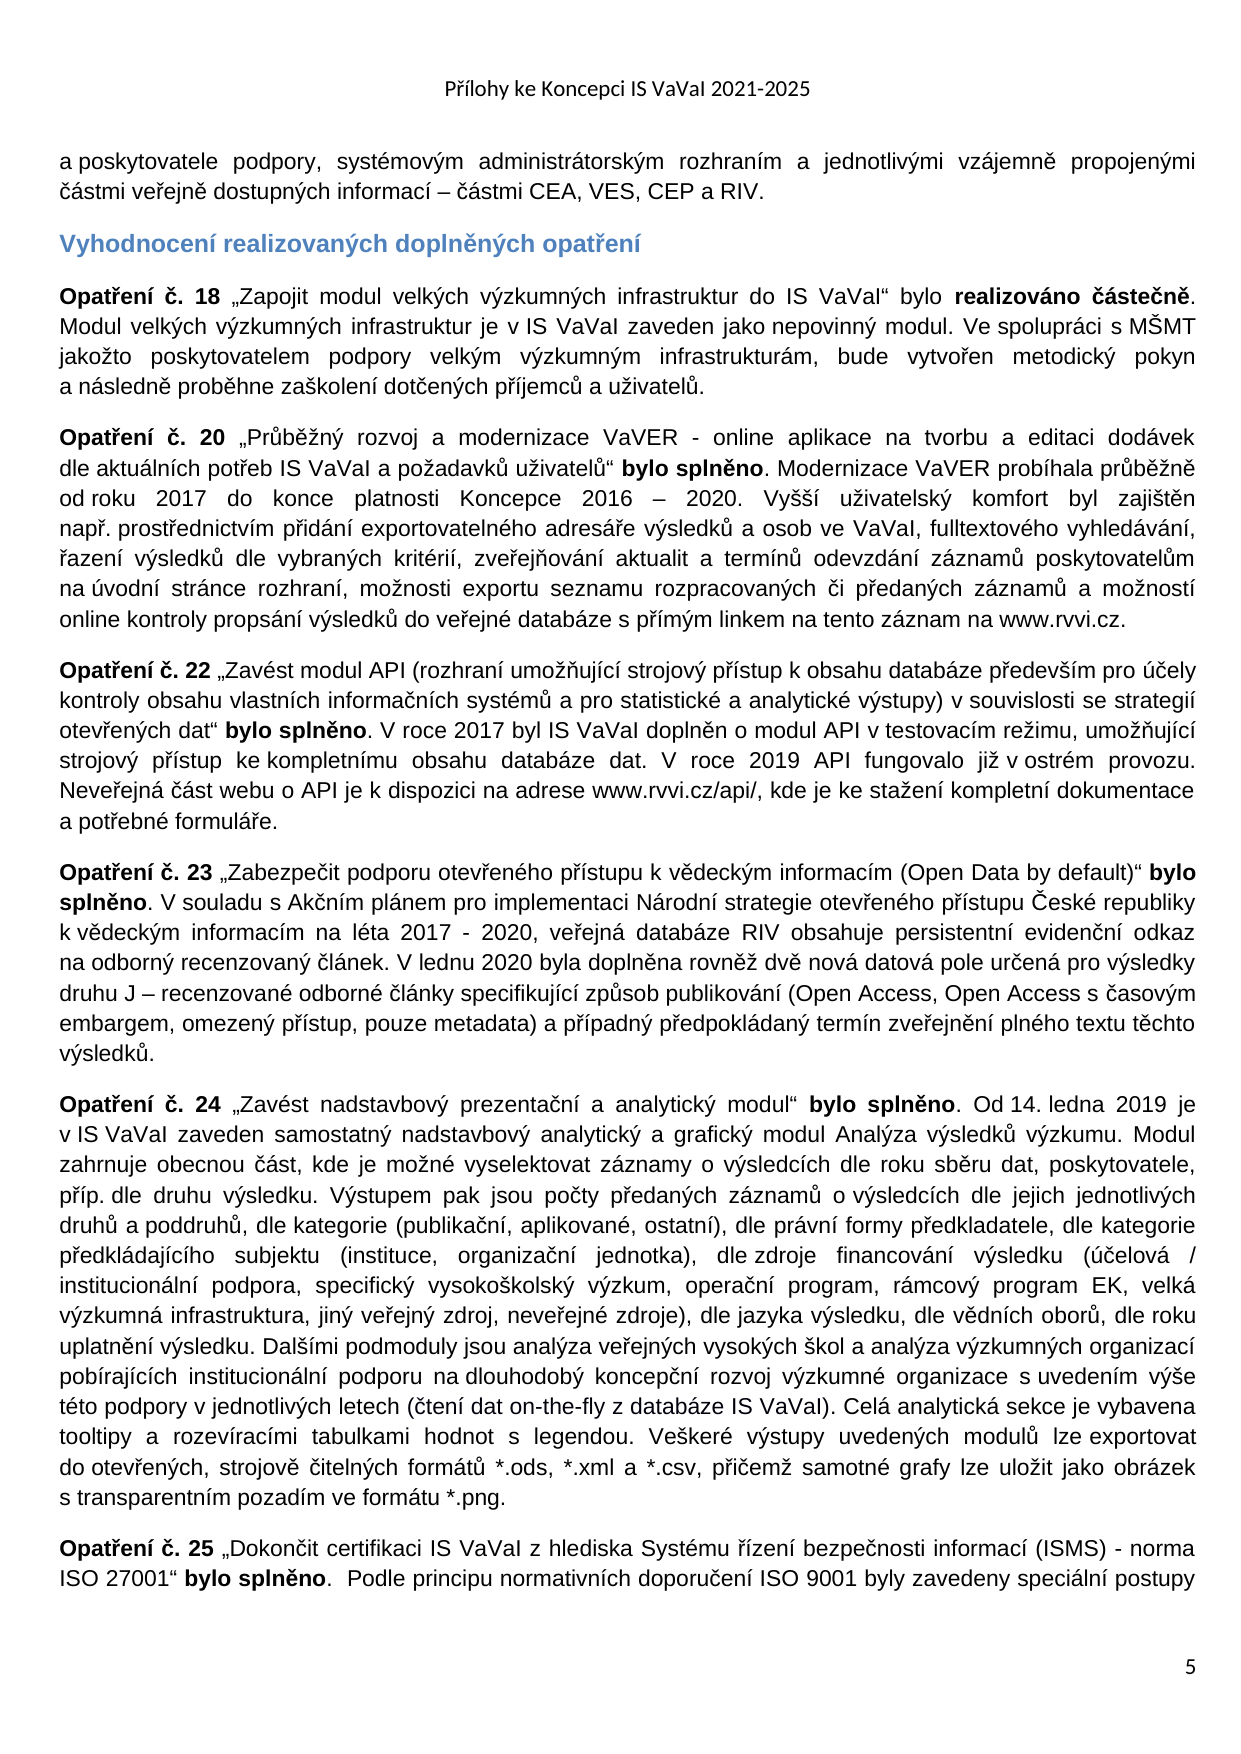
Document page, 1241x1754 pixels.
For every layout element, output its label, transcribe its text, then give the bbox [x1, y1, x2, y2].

text Opatření č. 22 „Zavést modul API (rozhraní umožňující strojový přístup k obsahu databáze především pro účely kontroly obsahu vlastních informačních systémů a pro statistické a analytické výstupy) v souvislosti se strategií otevřených dat“ bylo splněno. V roce 2017 byl IS VaVaI doplněn o modul API v testovacím režimu, umožňující strojový přístup ke kompletnímu obsahu databáze dat. V roce 2019 API fungovalo již v ostrém provozu. Neveřejná část webu o API je k dispozici na adrese www.rvvi.cz/api/, kde je ke stažení kompletní dokumentace a potřebné formuláře. [59, 657, 1196, 834]
text Opatření č. 24 „Zavést nadstavbový prezentační a analytický modul“ bylo splněno. Od 14. ledna 2019 je v IS VaVaI zaveden samostatný nadstavbový analytický a grafický modul Analýza výsledků výzkumu. Modul zahrnuje obecnou část, kde je možné vyselektovat záznamy o výsledcích dle roku sběru dat, poskytovatele, příp. dle druhu výsledku. Výstupem pak jsou počty předaných záznamů o výsledcích dle jejich jednotlivých druhů a poddruhů, dle kategorie (publikační, aplikované, ostatní), dle právní formy předkladatele, dle kategorie předkládajícího subjektu (instituce, organizační jednotka), dle zdroje financování výsledku (účelová / institucionální podpora, specifický vysokoškolský výzkum, operační program, rámcový program EK, velká výzkumná infrastruktura, jiný veřejný zdroj, neveřejné zdroje), dle jazyka výsledku, dle vědních oborů, dle roku uplatnění výsledku. Dalšími podmoduly jsou analýza veřejných vysokých škol a analýza výzkumných organizací pobírajících institucionální podporu na dlouhodobý koncepční rozvoj výzkumné organizace s uvedením výše této podpory v jednotlivých letech (čtení dat on-the-fly z databáze IS VaVaI). Celá analytická sekce je vybavena tooltipy a rozevíracími tabulkami hodnot s legendou. Veškeré výstupy uvedených modulů lze exportovat do otevřených, strojově čitelných formátů *.ods, *.xml a *.csv, přičemž samotné grafy lze uložit jako obrázek s transparentním pozadím ve formátu *.png. [59, 1091, 1196, 1510]
text Opatření č. 18 „Zapojit modul velkých výzkumných infrastruktur do IS VaVaI“ bylo realizováno částečně. Modul velkých výzkumných infrastruktur je v IS VaVaI zaveden jako nepovinný modul. Ve spolupráci s MŠMT jakožto poskytovatelem podpory velkým výzkumným infrastrukturám, bude vytvořen metodický pokyn a následně proběhne zaškolení dotčených příjemců a uživatelů. [59, 283, 1196, 400]
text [59, 148, 1196, 204]
text Opatření č. 20 „Průběžný rozvoj a modernizace VaVER - online aplikace na tvorbu a editaci dodávek dle aktuálních potřeb IS VaVaI a požadavků uživatelů“ bylo splněno. Modernizace VaVER probíhala průběžně od roku 2017 do konce platnosti Koncepce 2016 – 2020. Vyšší uživatelský komfort byl zajištěn např. prostřednictvím přidání exportovatelného adresáře výsledků a osob ve VaVaI, fulltextového vyhledávání, řazení výsledků dle vybraných kritérií, zveřejňování aktualit a termínů odevzdání záznamů poskytovatelům na úvodní stránce rozhraní, možnosti exportu seznamu rozpracovaných či předaných záznamů a možností online kontroly propsání výsledků do veřejné databáze s přímým linkem na tento záznam na www.rvvi.cz. [59, 424, 1196, 632]
text Vyhodnocení realizovaných doplněných opatření [59, 229, 1196, 258]
text Opatření č. 23 „Zabezpečit podporu otevřeného přístupu k vědeckým informacím (Open Data by default)“ bylo splněno. V souladu s Akčním plánem pro implementaci Národní strategie otevřeného přístupu České republiky k vědeckým informacím na léta 2017 - 2020, veřejná databáze RIV obsahuje persistentní evidenční odkaz na odborný recenzovaný článek. V lednu 2020 byla doplněna rovněž dvě nová datová pole určená pro výsledky druhu J – recenzované odborné články specifikující způsob publikování (Open Access, Open Access s časovým embargem, omezený přístup, pouze metadata) a případný předpokládaný termín zveřejnění plného textu těchto výsledků. [59, 859, 1196, 1066]
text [59, 1535, 1196, 1591]
